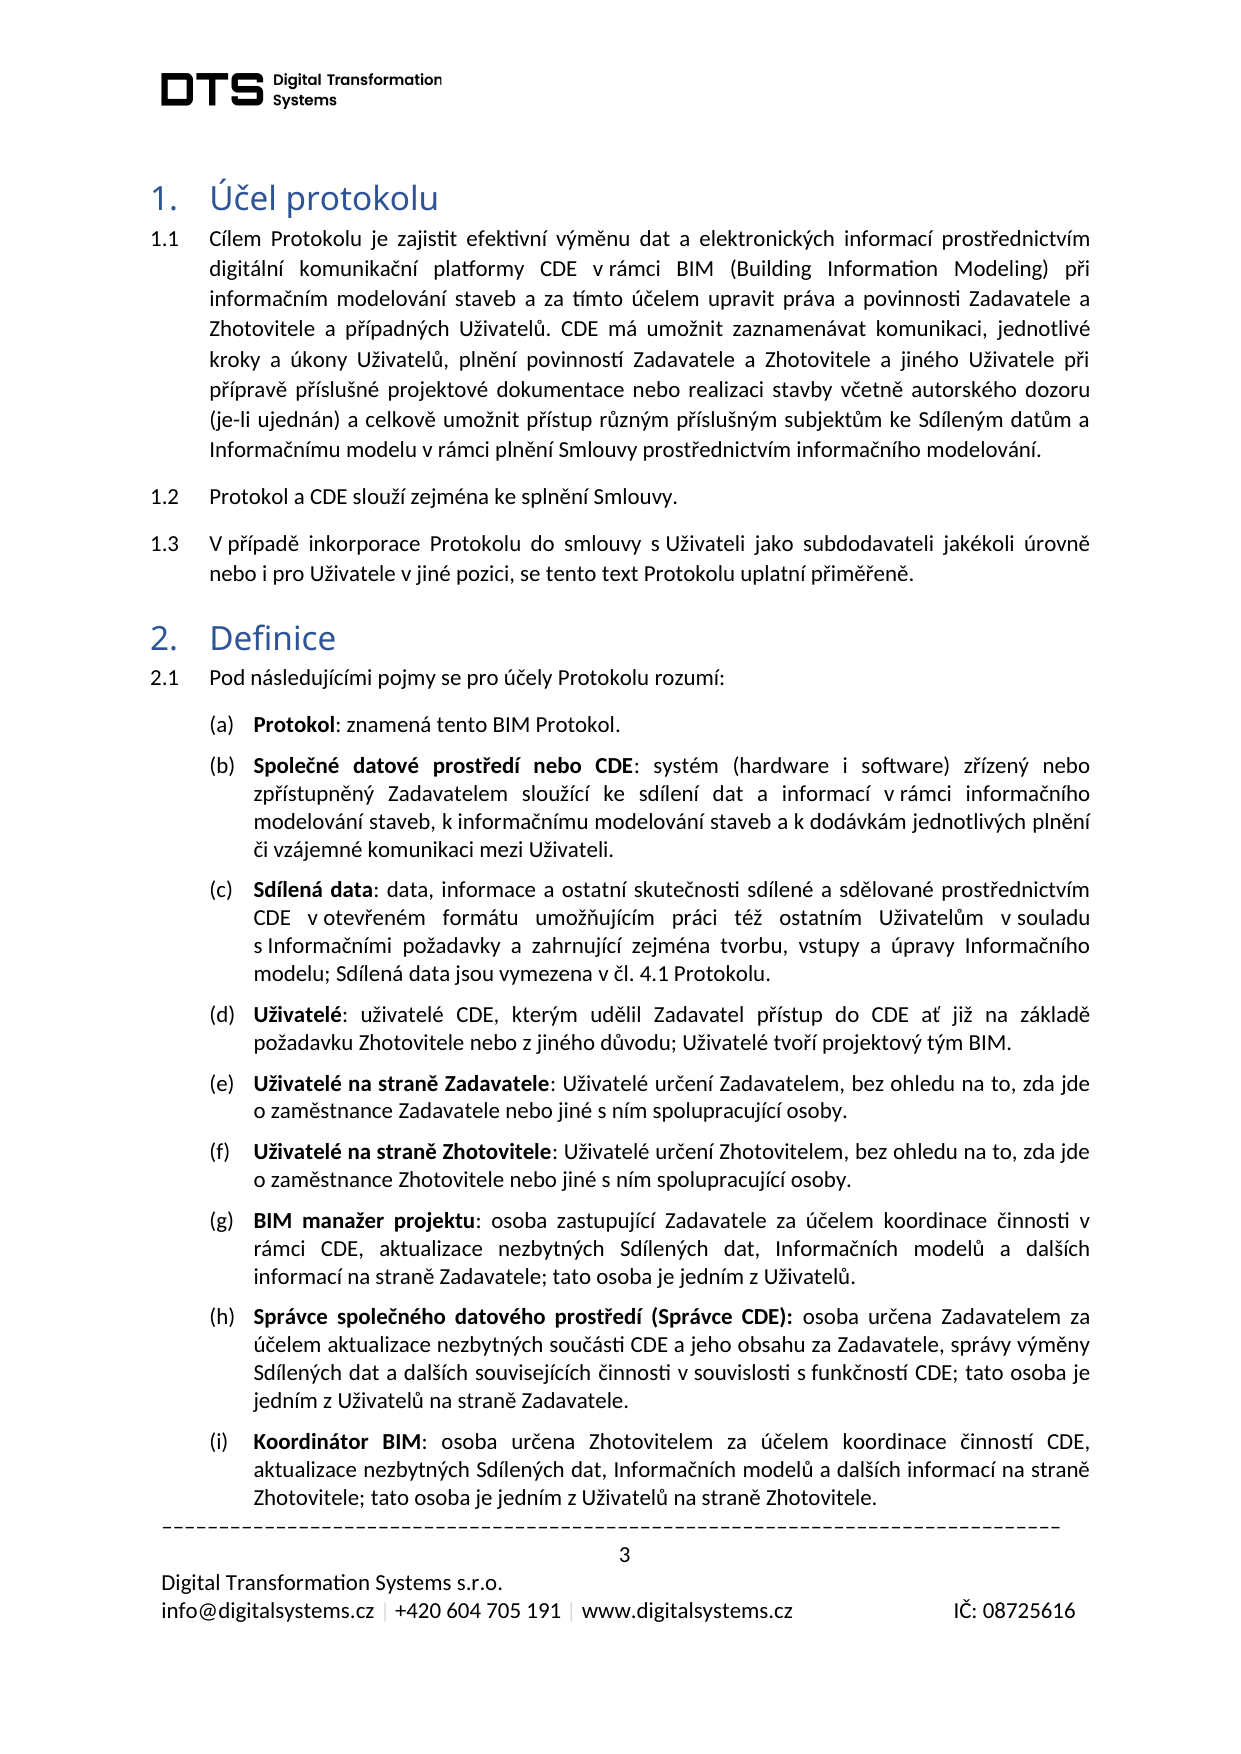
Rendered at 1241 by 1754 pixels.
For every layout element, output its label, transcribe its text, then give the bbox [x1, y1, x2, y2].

text Uživatelé na straně Zadavatele: Uživatelé určení Zadavatelem, bez ohledu na to, zda jde o zaměstnance Zadavatele nebo jiné s ním spolupracující osoby. [209, 1069, 1090, 1125]
text Sdílená data: data, informace a ostatní skutečnosti sdílené a sdělované prostřednictvím CDE v otevřeném formátu umožňujícím práci též ostatním Uživatelům v souladu s Informačními požadavky a zahrnující zejména tvorbu, vstupy a úpravy Informačního modelu; Sdílená data jsou vymezena v čl. 4.1 Protokolu. [209, 876, 1090, 988]
text Koordinátor BIM: osoba určena Zhotovitelem za účelem koordinace činností CDE, aktualizace nezbytných Sdílených dat, Informačních modelů a dalších informací na straně Zhotovitele; tato osoba je jedním z Uživatelů na straně Zhotovitele. [209, 1427, 1090, 1511]
text Správce společného datového prostředí (Správce CDE): osoba určena Zadavatelem za účelem aktualizace nezbytných součásti CDE a jeho obsahu za Zadavatele, správy výměny Sdílených dat a dalších souvisejících činnosti v souvislosti s funkčností CDE; tato osoba je jedním z Uživatelů na straně Zadavatele. [209, 1302, 1090, 1414]
subtitle Účel protokolu [150, 175, 1090, 220]
picture [161, 73, 442, 109]
subtitle Definice [150, 614, 1090, 660]
text BIM manažer projektu: osoba zastupující Zadavatele za účelem koordinace činnosti v rámci CDE, aktualizace nezbytných Sdílených dat, Informačních modelů a dalších informací na straně Zadavatele; tato osoba je jedním z Uživatelů. [209, 1206, 1090, 1290]
text Protokol a CDE slouží zejména ke splnění Smlouvy. [150, 482, 1090, 510]
text Protokol: znamená tento BIM Protokol. [209, 710, 1090, 738]
text Uživatelé: uživatelé CDE, kterým udělil Zadavatel přístup do CDE ať již na základě požadavku Zhotovitele nebo z jiného důvodu; Uživatelé tvoří projektový tým BIM. [209, 1000, 1090, 1056]
text Pod následujícími pojmy se pro účely Protokolu rozumí: [150, 663, 1090, 692]
text Společné datové prostředí nebo CDE: systém (hardware i software) zřízený nebo zpřístupněný Zadavatelem sloužící ke sdílení dat a informací v rámci informačního modelování staveb, k informačnímu modelování staveb a k dodávkám jednotlivých plnění či vzájemné komunikaci mezi Uživateli. [209, 751, 1090, 863]
text V případě inkorporace Protokolu do smlouvy s Uživateli jako subdodavateli jakékoli úrovně nebo i pro Uživatele v jiné pozici, se tento text Protokolu uplatní přiměřeně. [150, 529, 1090, 587]
text Uživatelé na straně Zhotovitele: Uživatelé určení Zhotovitelem, bez ohledu na to, zda jde o zaměstnance Zhotovitele nebo jiné s ním spolupracující osoby. [209, 1137, 1090, 1193]
text Cílem Protokolu je zajistit efektivní výměnu dat a elektronických informací prostřednictvím digitální komunikační platformy CDE v rámci BIM (Building Information Modeling) při informačním modelování staveb a za tímto účelem upravit práva a povinnosti Zadavatele a Zhotovitele a případných Uživatelů. CDE má umožnit zaznamenávat komunikaci, jednotlivé kroky a úkony Uživatelů, plnění povinností Zadavatele a Zhotovitele a jiného Uživatele při přípravě příslušné projektové dokumentace nebo realizaci stavby včetně autorského dozoru (je-li ujednán) a celkově umožnit přístup různým příslušným subjektům ke Sdíleným datům a Informačnímu modelu v rámci plnění Smlouvy prostřednictvím informačního modelování. [150, 224, 1090, 463]
